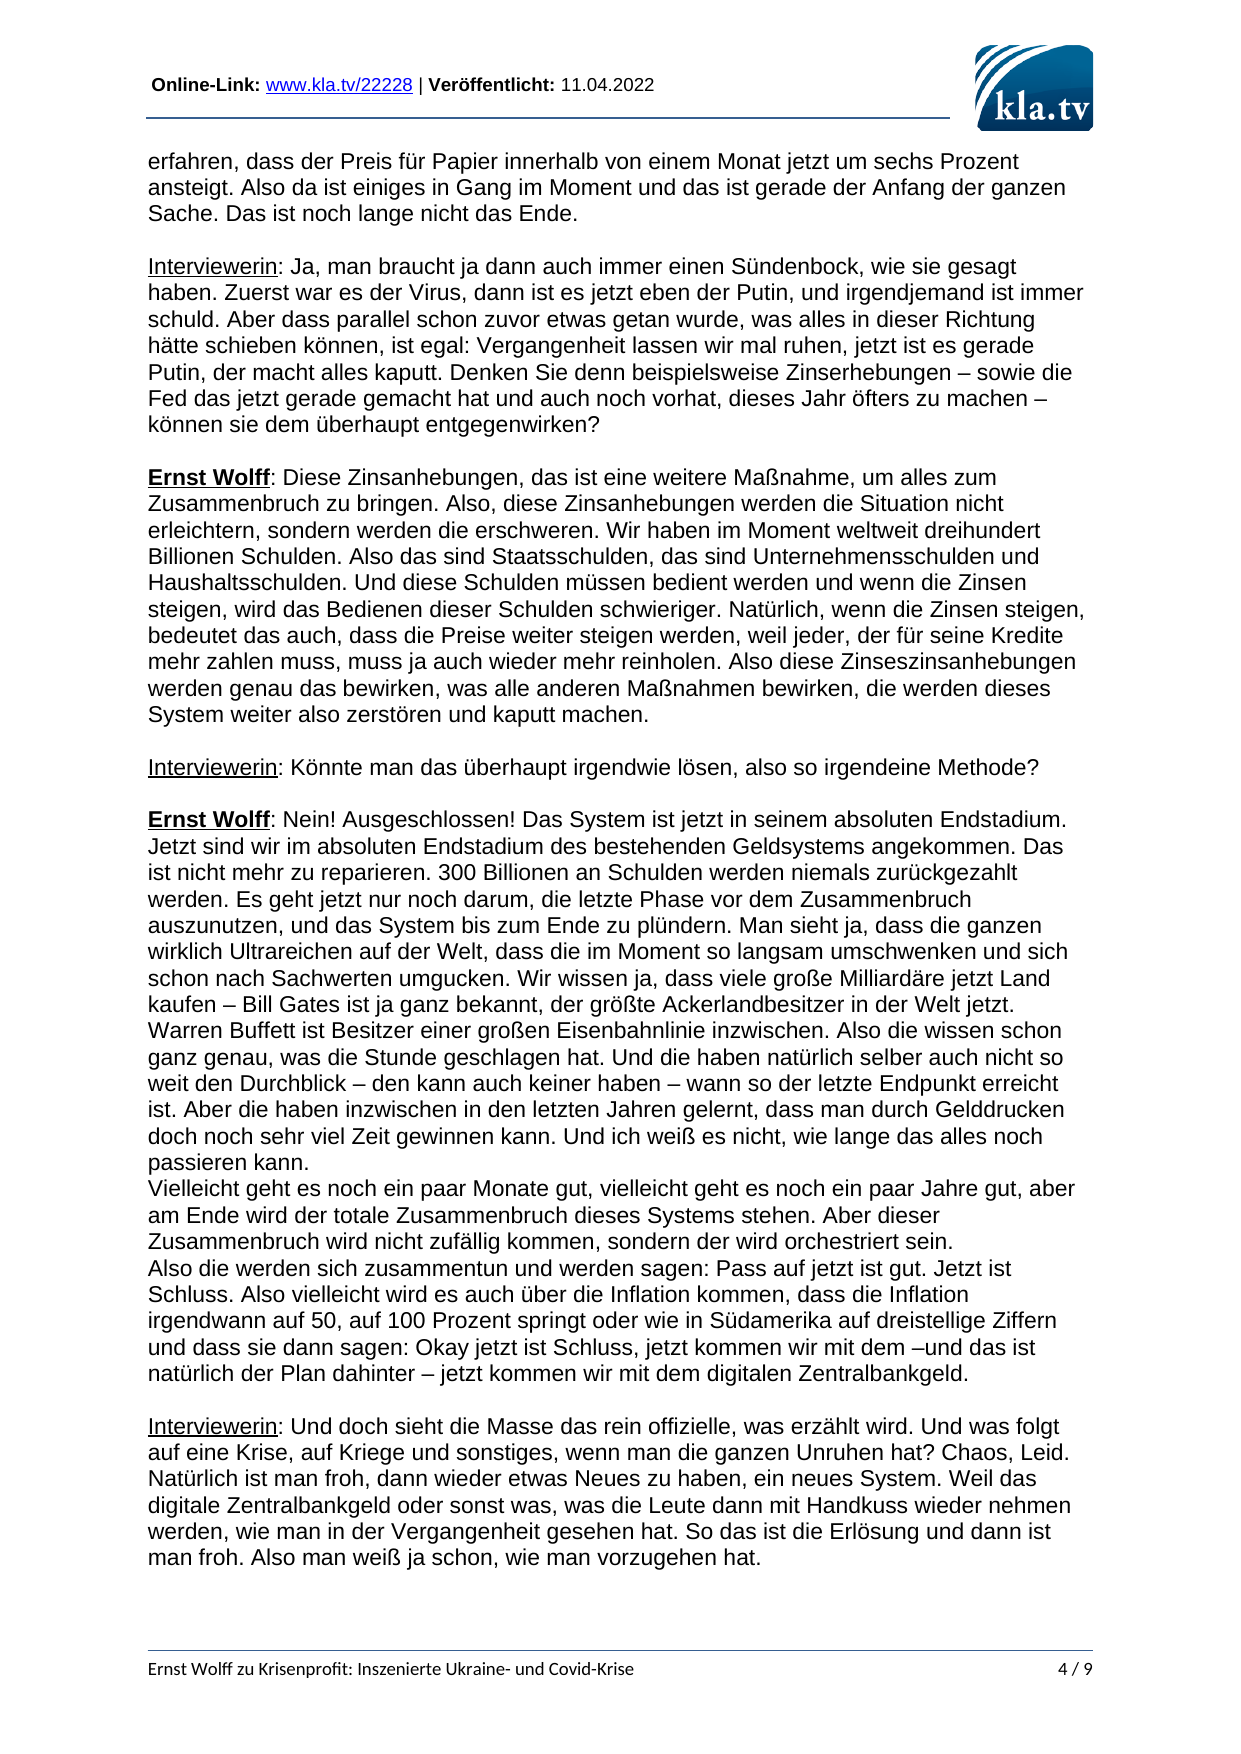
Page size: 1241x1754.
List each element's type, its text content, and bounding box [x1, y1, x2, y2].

text Interviewerin: Und doch sieht die Masse das rein offizielle, was erzählt wird. Und was folgt auf eine Krise, auf Kriege und sonstiges, wenn man die ganzen Unruhen hat? Chaos, Leid. Natürlich ist man froh, dann wieder etwas Neues zu haben, ein neues System. Weil das digitale Zentralbankgeld oder sonst was, was die Leute dann mit Handkuss wieder nehmen werden, wie man in der Vergangenheit gesehen hat. So das ist die Erlösung und dann ist man froh. Also man weiß ja schon, wie man vorzugehen hat. [148, 1413, 1093, 1571]
text Ernst Wolff: Diese Zinsanhebungen, das ist eine weitere Maßnahme, um alles zum Zusammenbruch zu bringen. Also, diese Zinsanhebungen werden die Situation nicht erleichtern, sondern werden die erschweren. Wir haben im Moment weltweit dreihundert Billionen Schulden. Also das sind Staatsschulden, das sind Unternehmensschulden und Haushaltsschulden. Und diese Schulden müssen bedient werden und wenn die Zinsen steigen, wird das Bedienen dieser Schulden schwieriger. Natürlich, wenn die Zinsen steigen, bedeutet das auch, dass die Preise weiter steigen werden, weil jeder, der für seine Kredite mehr zahlen muss, muss ja auch wieder mehr reinholen. Also diese Zinseszinsanhebungen werden genau das bewirken, was alle anderen Maßnahmen bewirken, die werden dieses System weiter also zerstören und kaputt machen. [148, 464, 1093, 727]
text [148, 148, 1093, 227]
text Interviewerin: Könnte man das überhaupt irgendwie lösen, also so irgendeine Methode? [148, 754, 1093, 780]
text Vielleicht geht es noch ein paar Monate gut, vielleicht geht es noch ein paar Jahre gut, aber am Ende wird der totale Zusammenbruch dieses Systems stehen. Aber dieser Zusammenbruch wird nicht zufällig kommen, sondern der wird orchestriert sein. [148, 1175, 1093, 1254]
text Interviewerin: Ja, man braucht ja dann auch immer einen Sündenbock, wie sie gesagt haben. Zuerst war es der Virus, dann ist es jetzt eben der Putin, und irgendjemand ist immer schuld. Aber dass parallel schon zuvor etwas getan wurde, was alles in dieser Richtung hätte schieben können, ist egal: Vergangenheit lassen wir mal ruhen, jetzt ist es gerade Putin, der macht alles kaputt. Denken Sie denn beispielsweise Zinserhebungen – sowie die Fed das jetzt gerade gemacht hat und auch noch vorhat, dieses Jahr öfters zu machen – können sie dem überhaupt entgegenwirken? [148, 253, 1093, 437]
text Ernst Wolff: Nein! Ausgeschlossen! Das System ist jetzt in seinem absoluten Endstadium. Jetzt sind wir im absoluten Endstadium des bestehenden Geldsystems angekommen. Das ist nicht mehr zu reparieren. 300 Billionen an Schulden werden niemals zurückgezahlt werden. Es geht jetzt nur noch darum, die letzte Phase vor dem Zusammenbruch auszunutzen, und das System bis zum Ende zu plündern. Man sieht ja, dass die ganzen wirklich Ultrareichen auf der Welt, dass die im Moment so langsam umschwenken und sich schon nach Sachwerten umgucken. Wir wissen ja, dass viele große Milliardäre jetzt Land kaufen – Bill Gates ist ja ganz bekannt, der größte Ackerlandbesitzer in der Welt jetzt. Warren Buffett ist Besitzer einer großen Eisenbahnlinie inzwischen. Also die wissen schon ganz genau, was die Stunde geschlagen hat. Und die haben natürlich selber auch nicht so weit den Durchblick – den kann auch keiner haben – wann so der letzte Endpunkt erreicht ist. Aber die haben inzwischen in den letzten Jahren gelernt, dass man durch Gelddrucken doch noch sehr viel Zeit gewinnen kann. Und ich weiß es nicht, wie lange das alles noch passieren kann. [148, 806, 1093, 1175]
text Also die werden sich zusammentun und werden sagen: Pass auf jetzt ist gut. Jetzt ist Schluss. Also vielleicht wird es auch über die Inflation kommen, dass die Inflation irgendwann auf 50, auf 100 Prozent springt oder wie in Südamerika auf dreistellige Ziffern und dass sie dann sagen: Okay jetzt ist Schluss, jetzt kommen wir mit dem –und das ist natürlich der Plan dahinter – jetzt kommen wir mit dem digitalen Zentralbankgeld. [148, 1254, 1093, 1386]
